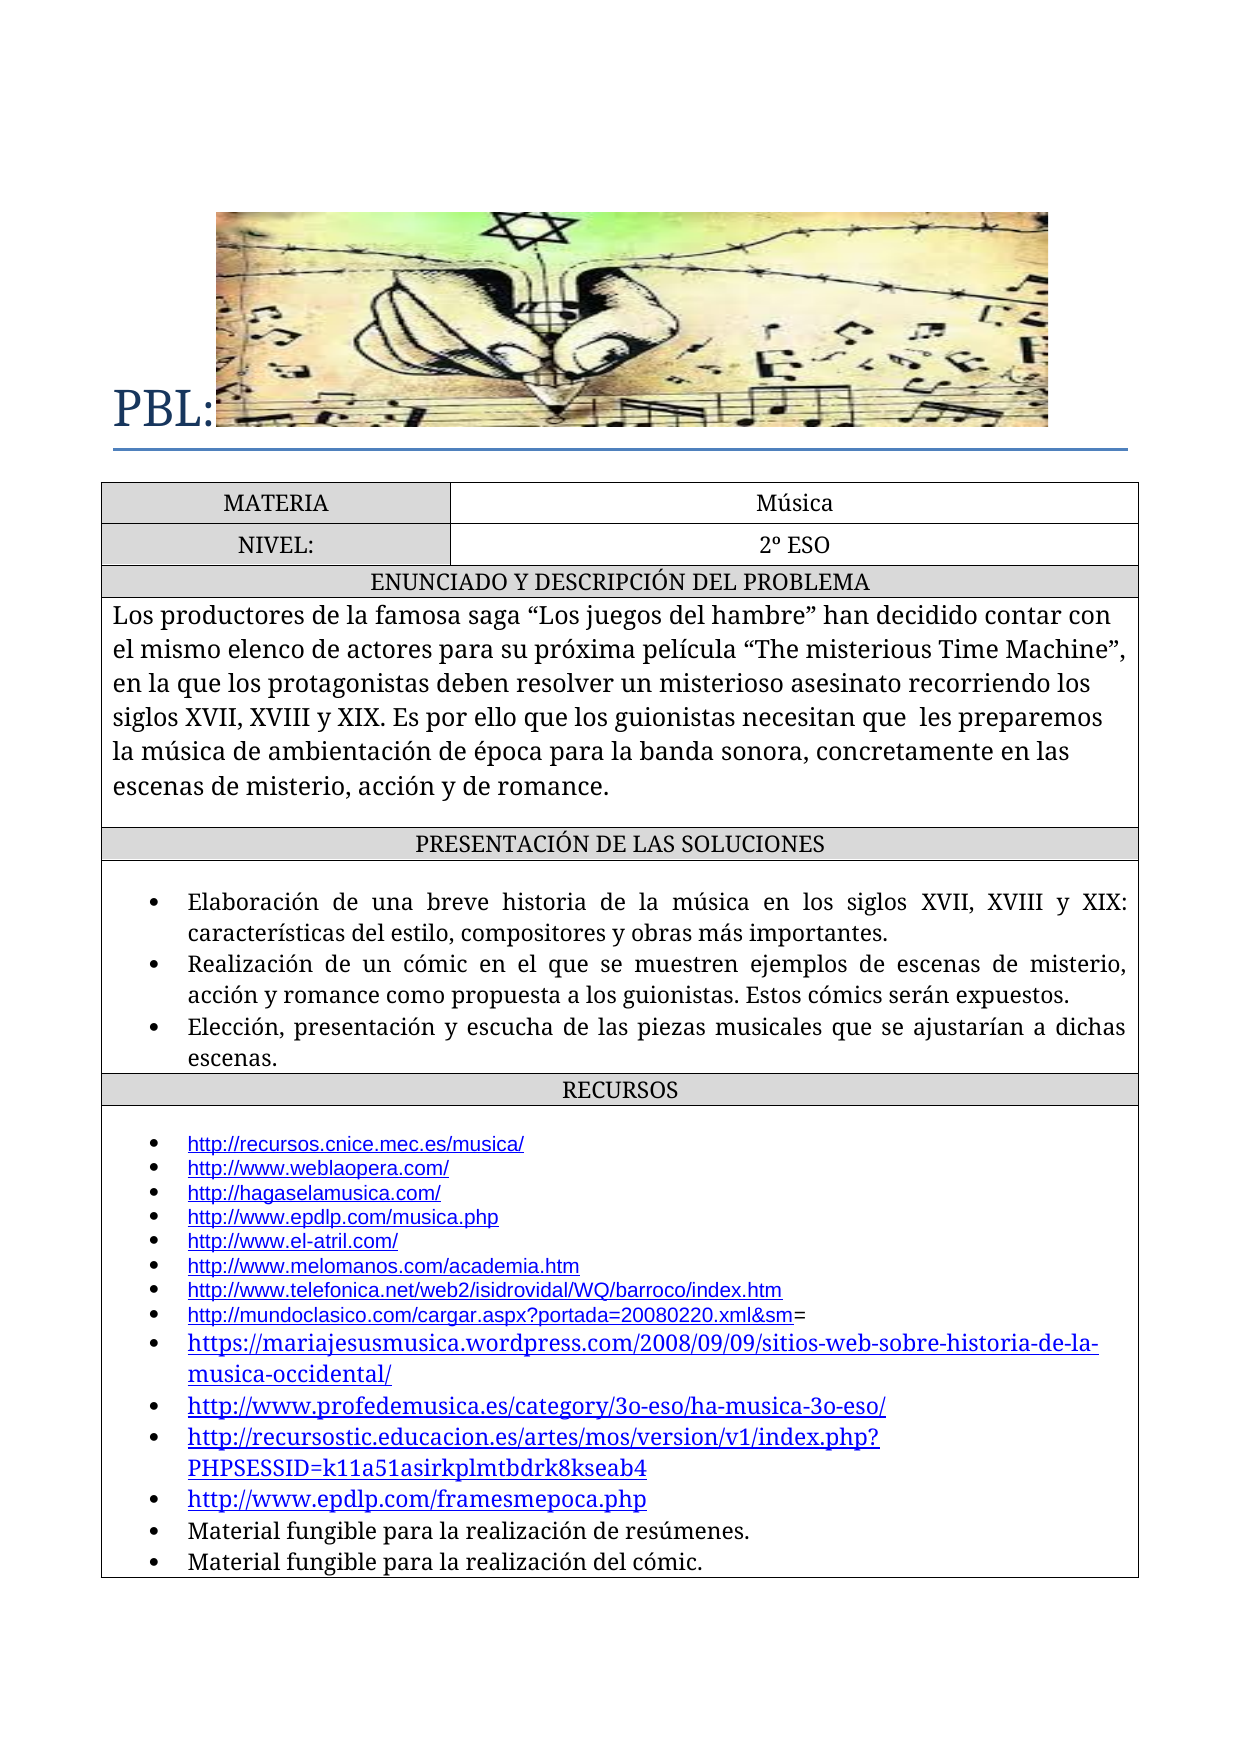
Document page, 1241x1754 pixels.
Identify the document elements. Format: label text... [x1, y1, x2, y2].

table_cell ENUNCIADO Y DESCRIPCIÓN DEL PROBLEMA [102, 566, 1138, 597]
table_cell PRESENTACIÓN DE LAS SOLUCIONES [102, 828, 1138, 859]
table_cell RECURSOS [102, 1074, 1138, 1105]
table_cell Los productores de la famosa saga “Los juegos del hambre” han decidido contar con el mismo elenco de actores para su próxima película “The misterious Time Machine”, en la que los protagonistas deben resolver un misterioso asesinato recorriendo los siglos XVII, XVIII y XIX. Es por ello que los guionistas necesitan que les preparemos la música de ambientación de época para la banda sonora, concretamente en las escenas de misterio, acción y de romance. [102, 598, 1138, 827]
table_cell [102, 1106, 1138, 1577]
table_cell NIVEL: [102, 524, 450, 564]
table_header Música [451, 483, 1138, 523]
table_cell Elaboración de una breve historia de la música en los siglos XVII, XVIII y XIX: características del estilo, compositores y obras más importantes. Realización de un cómic en el que se muestren ejemplos de escenas de misterio, acción y romance como propuesta a los guionistas. Estos cómics serán expuestos. Elección, presentación y escucha de las piezas musicales que se ajustarían a dichas escenas. [102, 861, 1138, 1073]
picture [216, 212, 1049, 427]
table_header MATERIA [102, 483, 450, 523]
table_cell 2º ESO [451, 524, 1138, 564]
